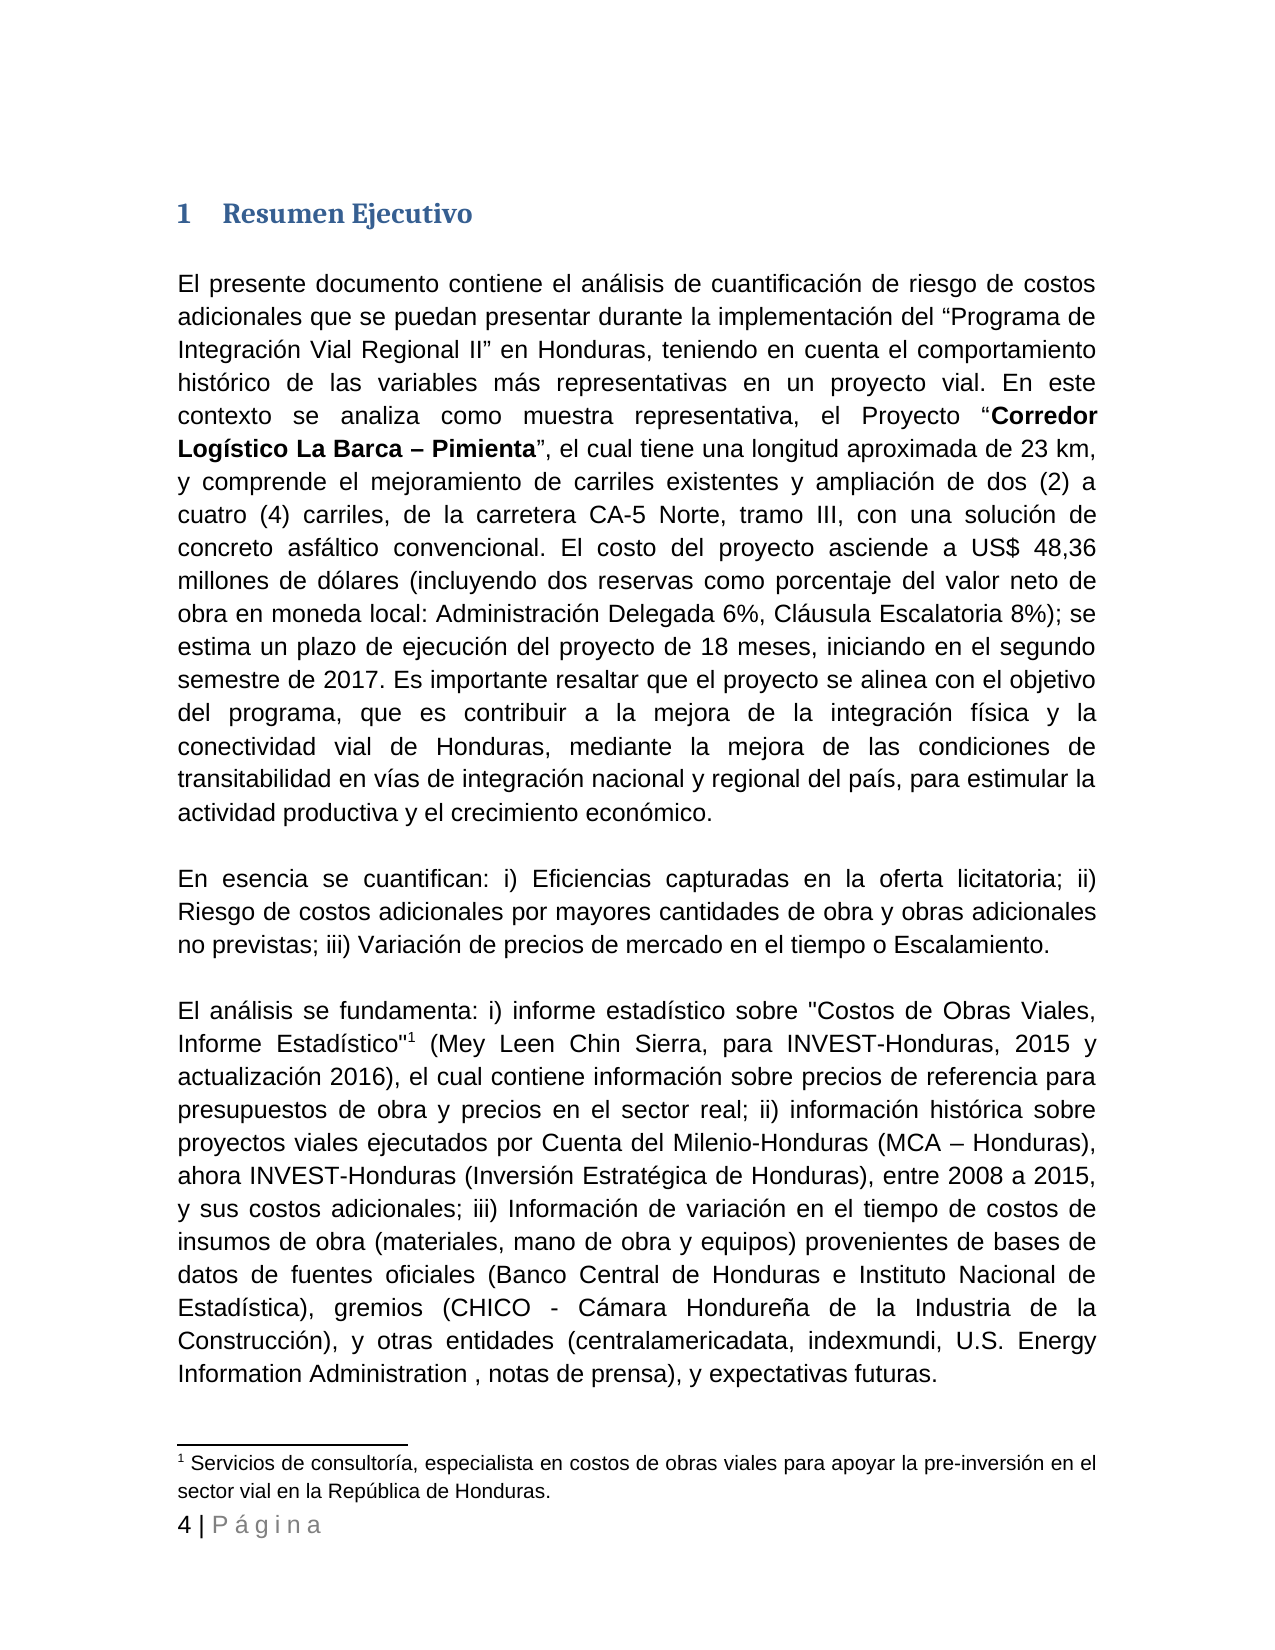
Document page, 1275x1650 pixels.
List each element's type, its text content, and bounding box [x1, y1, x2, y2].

text En esencia se cuantifican: i) Eficiencias capturadas en la oferta licitatoria; ii) Riesgo de costos adicionales por mayores cantidades de obra y obras adicionales no previstas; iii) Variación de precios de mercado en el tiempo o Escalamiento. [177, 863, 1098, 958]
text El presente documento contiene el análisis de cuantificación de riesgo de costos adicionales que se puedan presentar durante la implementación del “Programa de Integración Vial Regional II” en Honduras, teniendo en cuenta el comportamiento histórico de las variables más representativas en un proyecto vial. En este contexto se analiza como muestra representativa, el Proyecto “Corredor Logístico La Barca – Pimienta”, el cual tiene una longitud aproximada de 23 km, y comprende el mejoramiento de carriles existentes y ampliación de dos (2) a cuatro (4) carriles, de la carretera CA-5 Norte, tramo III, con una solución de concreto asfáltico convencional. El costo del proyecto asciende a US$ 48,36 millones de dólares (incluyendo dos reservas como porcentaje del valor neto de obra en moneda local: Administración Delegada 6%, Cláusula Escalatoria 8%); se estima un plazo de ejecución del proyecto de 18 meses, iniciando en el segundo semestre de 2017. Es importante resaltar que el proyecto se alinea con el objetivo del programa, que es contribuir a la mejora de la integración física y la conectividad vial de Honduras, mediante la mejora de las condiciones de transitabilidad en vías de integración nacional y regional del país, para estimular la actividad productiva y el crecimiento económico. [177, 269, 1098, 826]
text El análisis se fundamenta: i) informe estadístico sobre "Costos de Obras Viales, Informe Estadístico" (Mey Leen Chin Sierra, para INVEST-Honduras, 2015 y actualización 2016), el cual contiene información sobre precios de referencia para presupuestos de obra y precios en el sector real; ii) información histórica sobre proyectos viales ejecutados por Cuenta del Milenio-Honduras (MCA – Honduras), ahora INVEST-Honduras (Inversión Estratégica de Honduras), entre 2008 a 2015, y sus costos adicionales; iii) Información de variación en el tiempo de costos de insumos de obra (materiales, mano de obra y equipos) provenientes de bases de datos de fuentes oficiales (Banco Central de Honduras e Instituto Nacional de Estadística), gremios (CHICO - Cámara Hondureña de la Industria de la Construcción), y otras entidades (centralamericadata, indexmundi, U.S. Energy Information Administration , notas de prensa), y expectativas futuras. [177, 996, 1098, 1388]
subtitle Resumen Ejecutivo [177, 198, 1098, 231]
